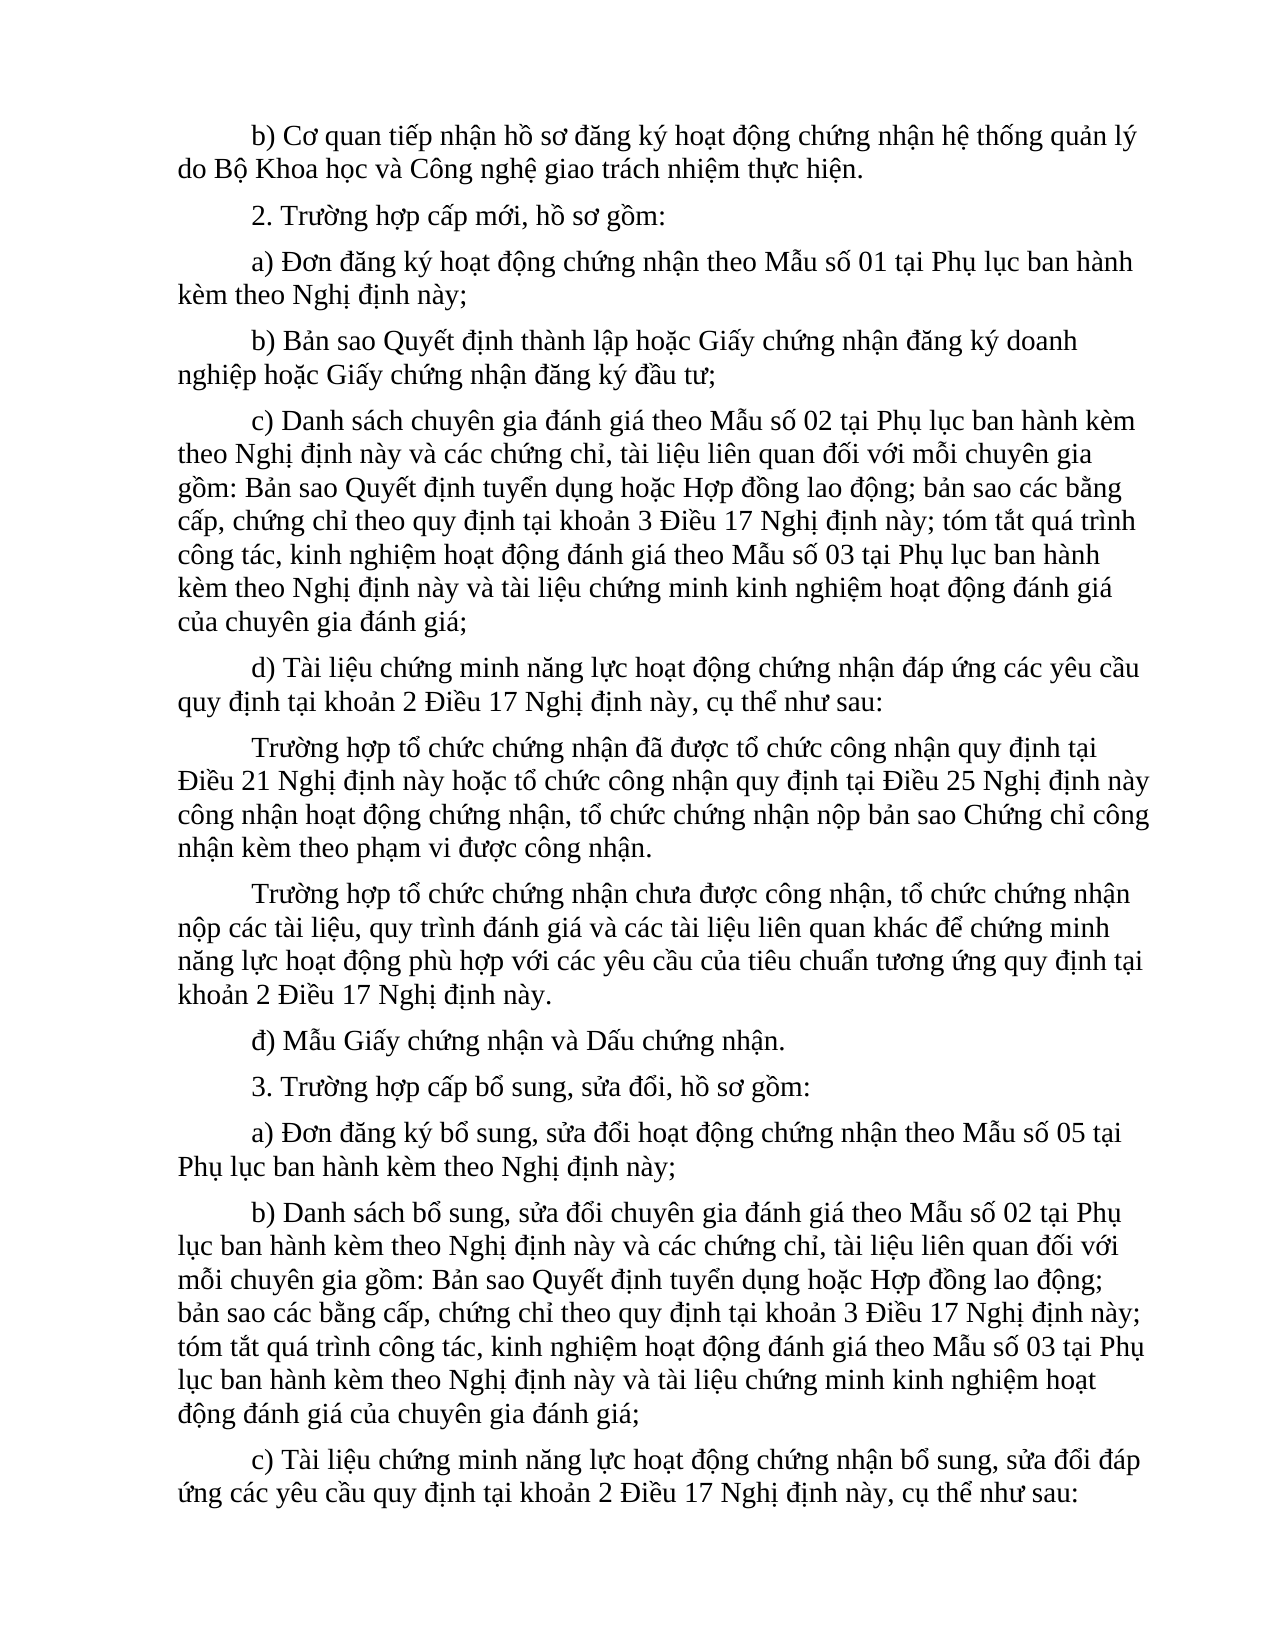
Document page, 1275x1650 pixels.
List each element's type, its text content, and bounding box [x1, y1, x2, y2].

text đ) Mẫu Giấy chứng nhận và Dấu chứng nhận. [177, 1023, 1152, 1057]
text c) Tài liệu chứng minh năng lực hoạt động chứng nhận bổ sung, sửa đổi đáp ứng các yêu cầu quy định tại khoản 2 Điều 17 Nghị định này, cụ thể như sau: [177, 1442, 1152, 1509]
text b) Danh sách bổ sung, sửa đổi chuyên gia đánh giá theo Mẫu số 02 tại Phụ lục ban hành kèm theo Nghị định này và các chứng chỉ, tài liệu liên quan đối với mỗi chuyên gia gồm: Bản sao Quyết định tuyển dụng hoặc Hợp đồng lao động; bản sao các bằng cấp, chứng chỉ theo quy định tại khoản 3 Điều 17 Nghị định này; tóm tắt quá trình công tác, kinh nghiệm hoạt động đánh giá theo Mẫu số 03 tại Phụ lục ban hành kèm theo Nghị định này và tài liệu chứng minh kinh nghiệm hoạt động đánh giá của chuyên gia đánh giá; [177, 1195, 1152, 1429]
text 3. Trường hợp cấp bổ sung, sửa đổi, hồ sơ gồm: [177, 1069, 1152, 1103]
text d) Tài liệu chứng minh năng lực hoạt động chứng nhận đáp ứng các yêu cầu quy định tại khoản 2 Điều 17 Nghị định này, cụ thể như sau: [177, 650, 1152, 717]
text Trường hợp tổ chức chứng nhận chưa được công nhận, tổ chức chứng nhận nộp các tài liệu, quy trình đánh giá và các tài liệu liên quan khác để chứng minh năng lực hoạt động phù hợp với các yêu cầu của tiêu chuẩn tương ứng quy định tại khoản 2 Điều 17 Nghị định này. [177, 876, 1152, 1011]
text 2. Trường hợp cấp mới, hồ sơ gồm: [177, 198, 1152, 231]
text c) Danh sách chuyên gia đánh giá theo Mẫu số 02 tại Phụ lục ban hành kèm theo Nghị định này và các chứng chỉ, tài liệu liên quan đối với mỗi chuyên gia gồm: Bản sao Quyết định tuyển dụng hoặc Hợp đồng lao động; bản sao các bằng cấp, chứng chỉ theo quy định tại khoản 3 Điều 17 Nghị định này; tóm tắt quá trình công tác, kinh nghiệm hoạt động đánh giá theo Mẫu số 03 tại Phụ lục ban hành kèm theo Nghị định này và tài liệu chứng minh kinh nghiệm hoạt động đánh giá của chuyên gia đánh giá; [177, 403, 1152, 638]
text a) Đơn đăng ký hoạt động chứng nhận theo Mẫu số 01 tại Phụ lục ban hành kèm theo Nghị định này; [177, 244, 1152, 311]
text a) Đơn đăng ký bổ sung, sửa đổi hoạt động chứng nhận theo Mẫu số 05 tại Phụ lục ban hành kèm theo Nghị định này; [177, 1115, 1152, 1182]
text Trường hợp tổ chức chứng nhận đã được tổ chức công nhận quy định tại Điều 21 Nghị định này hoặc tổ chức công nhận quy định tại Điều 25 Nghị định này công nhận hoạt động chứng nhận, tổ chức chứng nhận nộp bản sao Chứng chỉ công nhận kèm theo phạm vi được công nhận. [177, 730, 1152, 864]
text b) Bản sao Quyết định thành lập hoặc Giấy chứng nhận đăng ký doanh nghiệp hoặc Giấy chứng nhận đăng ký đầu tư; [177, 323, 1152, 390]
text b) Cơ quan tiếp nhận hồ sơ đăng ký hoạt động chứng nhận hệ thống quản lý do Bộ Khoa học và Công nghệ giao trách nhiệm thực hiện. [177, 118, 1152, 185]
